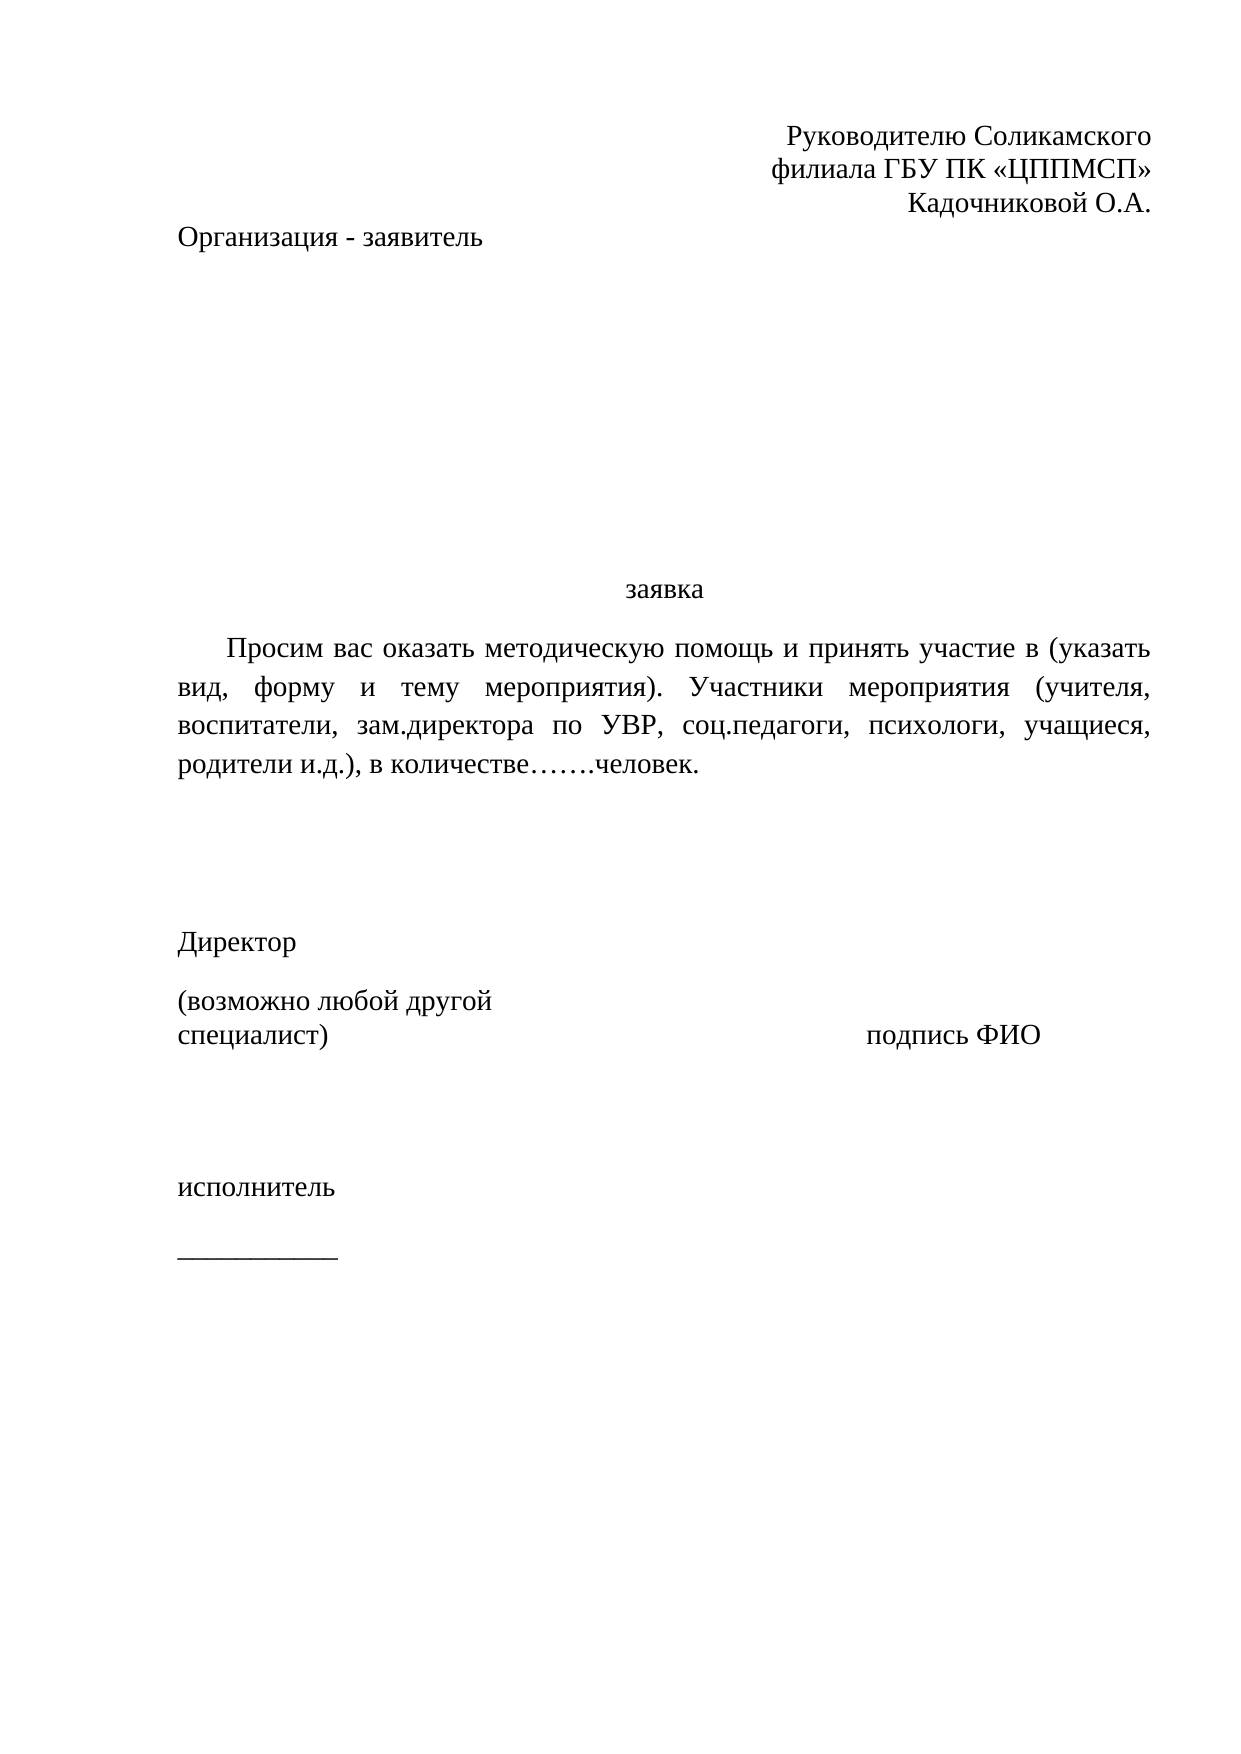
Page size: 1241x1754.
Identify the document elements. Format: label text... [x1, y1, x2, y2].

text Руководителю Соликамского [177, 118, 1152, 152]
text (возможно любой другой [177, 983, 1152, 1017]
text специалист) подпись ФИО [177, 1017, 1152, 1051]
text ___________ [177, 1229, 1152, 1262]
text Директор [177, 924, 1152, 958]
text Организация - заявитель [177, 219, 1152, 252]
text исполнитель [177, 1169, 1152, 1203]
text Просим вас оказать методическую помощь и принять участие в (указать вид, форму и тему мероприятия). Участники мероприятия (учителя, воспитатели, зам.директора по УВР, соц.педагоги, психологи, учащиеся, родители и.д.), в количестве…….человек. [177, 630, 1152, 779]
text филиала ГБУ ПК «ЦППМСП» [177, 152, 1152, 185]
text Кадочниковой О.А. [177, 185, 1152, 219]
text заявка [177, 571, 1152, 604]
